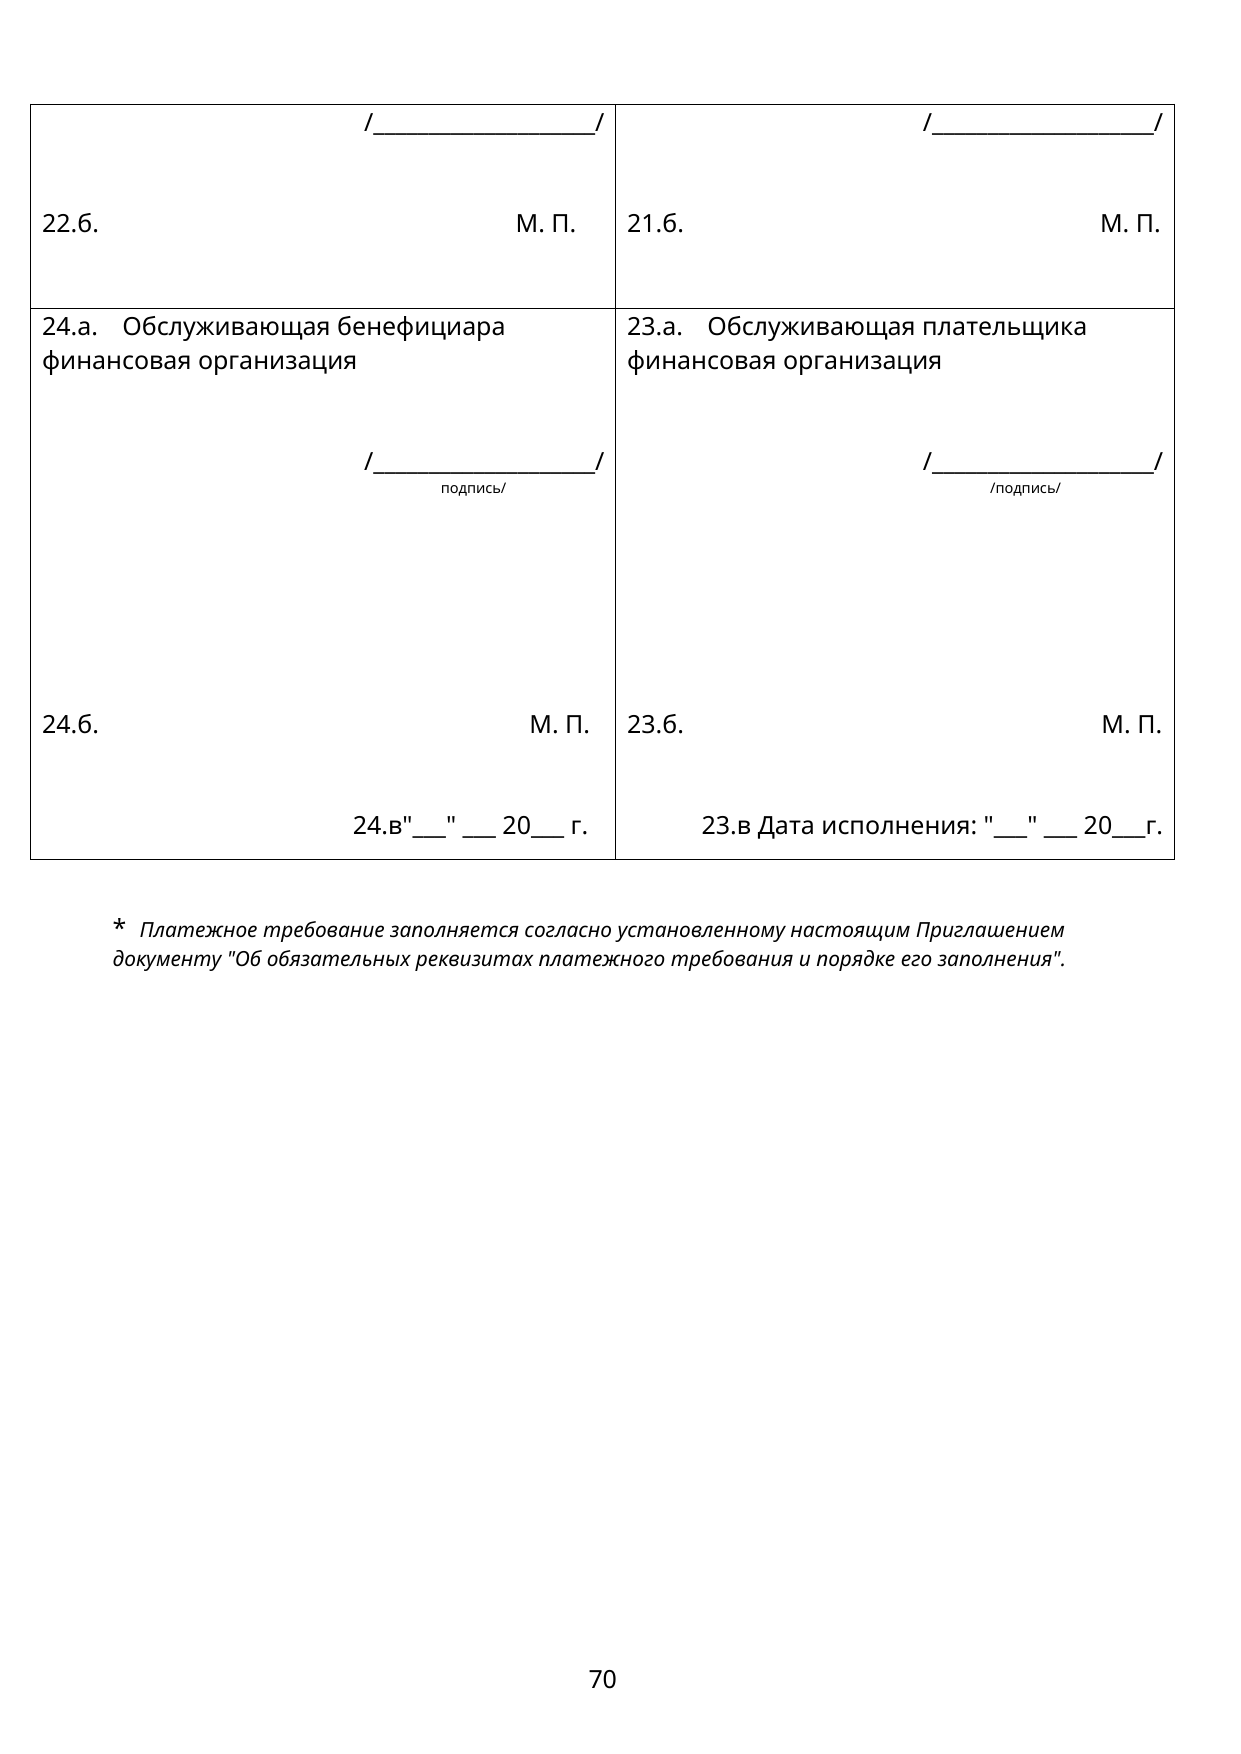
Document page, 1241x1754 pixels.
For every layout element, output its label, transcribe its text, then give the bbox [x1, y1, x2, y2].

table_cell 23.б. М. П. 23.в Дата исполнения: "___" ___ 20___г. [616, 630, 1174, 859]
table_cell 24.б. М. П. 24.в"___" ___ 20___ г. [31, 630, 615, 859]
text * Платежное требование заполняется согласно установленному настоящим Приглашением документу "Об обязательных реквизитах платежного требования и порядке его заполнения". [112, 911, 1092, 973]
table_cell 23.а. Обслуживающая плательщика финансовая организация /____________________/ /подпись/ [616, 309, 1174, 630]
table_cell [616, 105, 1174, 307]
table_cell 24.а. Обслуживающая бенефициара финансовая организация /____________________/ подпись/ [31, 309, 615, 630]
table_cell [31, 105, 615, 307]
